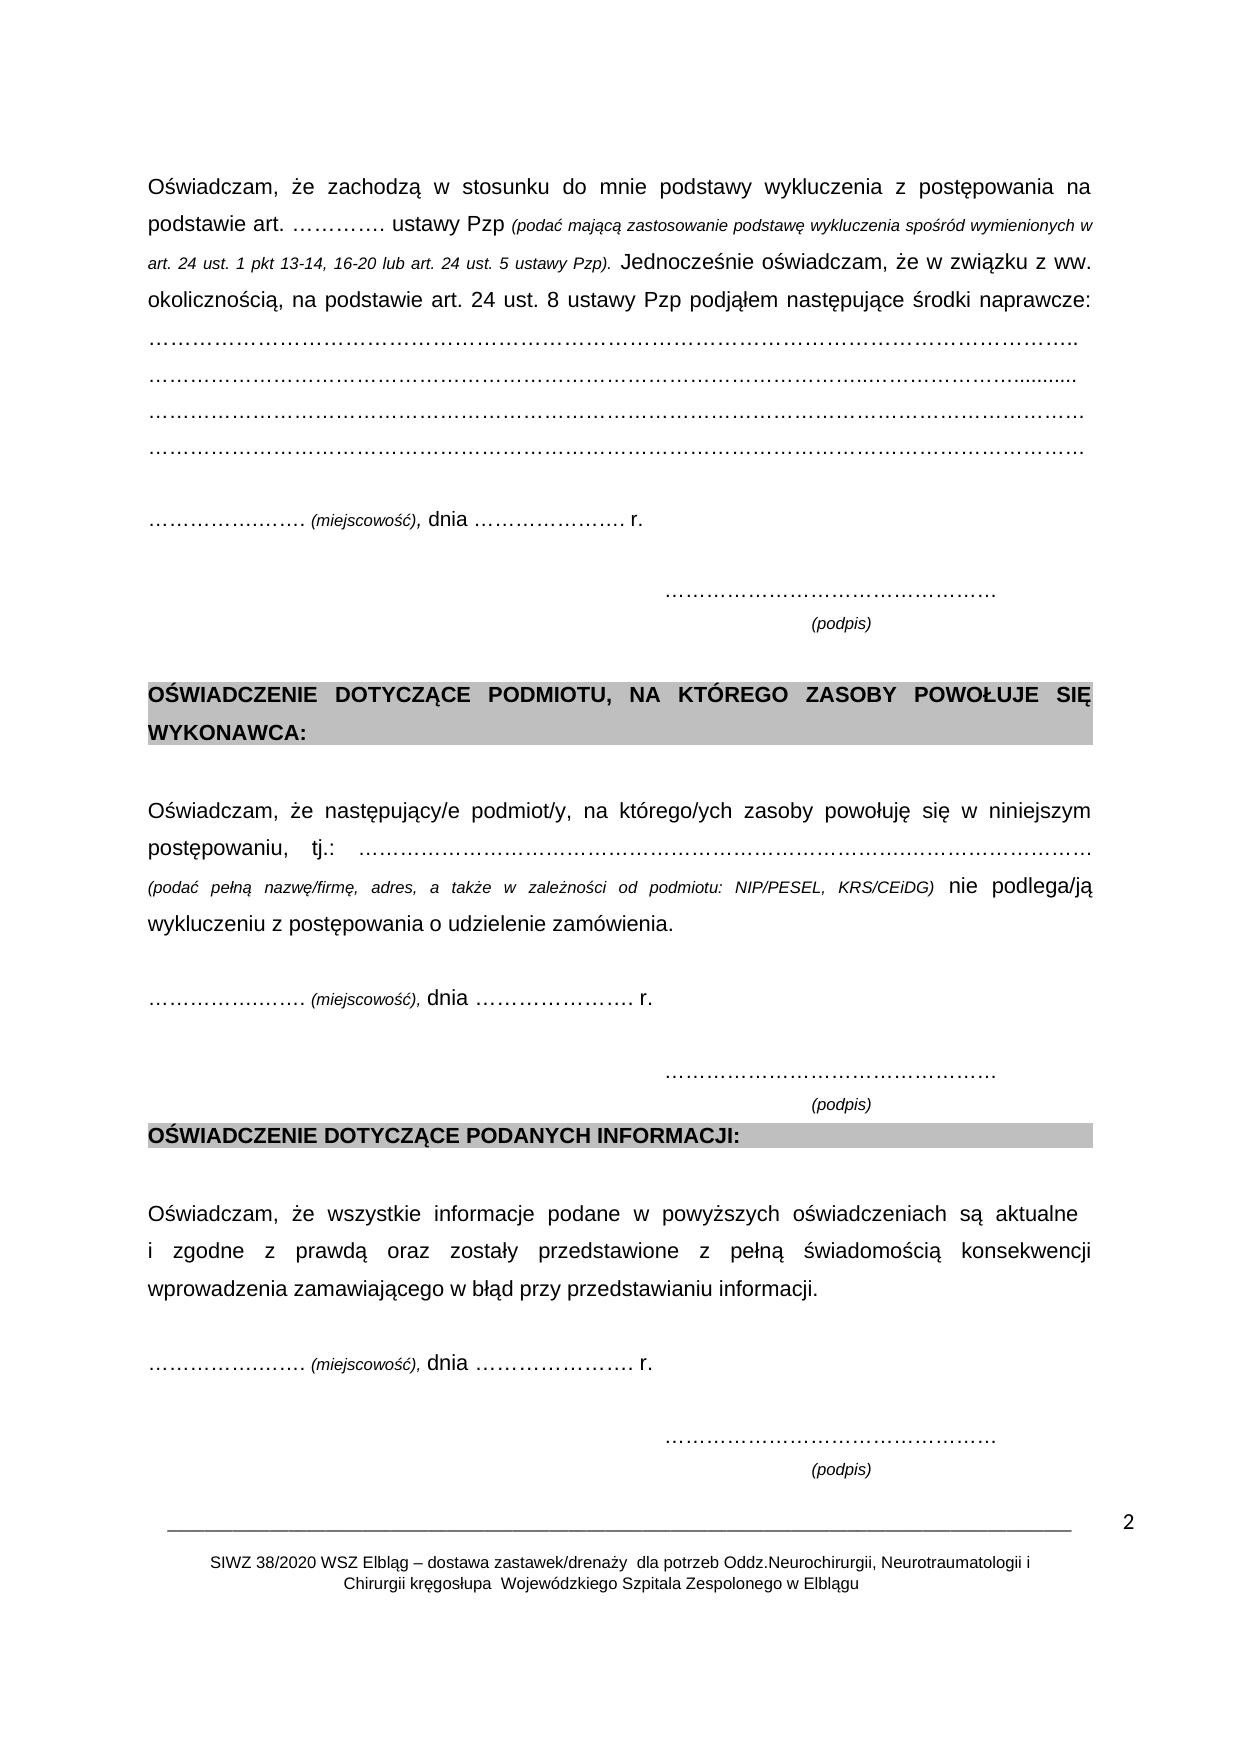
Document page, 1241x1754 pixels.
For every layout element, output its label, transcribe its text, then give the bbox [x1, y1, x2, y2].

text ………………………………………… [148, 578, 1093, 602]
text Oświadczam, że następujący/e podmiot/y, na którego/ych zasoby powołuję się w niniejszym postępowaniu, tj.: …………………………………………………………………….……………………… (podać pełną nazwę/firmę, adres, a także w zależności od podmiotu: NIP/PESEL, KRS/CEiDG) nie podlega/ją wykluczeniu z postępowania o udzielenie zamówienia. [148, 797, 1093, 936]
text (podpis) [738, 614, 1093, 633]
text …………….……. (miejscowość), dnia …………………. r. [148, 506, 1093, 530]
text ………………………………………… [148, 1423, 1093, 1447]
text (podpis) [738, 1459, 1093, 1479]
text …………….……. (miejscowość), dnia …………………. r. [148, 985, 1093, 1010]
text Oświadczam, że wszystkie informacje podane w powyższych oświadczeniach są aktualne i zgodne z prawdą oraz zostały przedstawione z pełną świadomością konsekwencji wprowadzenia zamawiającego w błąd przy przedstawianiu informacji. [148, 1200, 1093, 1301]
text OŚWIADCZENIE DOTYCZĄCE PODANYCH INFORMACJI: [148, 1123, 1093, 1148]
text …………….……. (miejscowość), dnia …………………. r. [148, 1350, 1093, 1375]
text …………………………………………………………………………………………..…………………...........……………………………………………………………………………………………………………………………………………………………………………………………………………………………………………… [148, 363, 1093, 458]
text Oświadczam, że zachodzą w stosunku do mnie podstawy wykluczenia z postępowania na podstawie art. …………. ustawy Pzp (podać mającą zastosowanie podstawę wykluczenia spośród wymienionych w art. 24 ust. 1 pkt 13-14, 16-20 lub art. 24 ust. 5 ustawy Pzp). Jednocześnie oświadczam, że w związku z ww. okolicznością, na podstawie art. 24 ust. 8 ustawy Pzp podjąłem następujące środki naprawcze: ……………………………………………………………………………………………………………….. [148, 173, 1093, 350]
text ………………………………………… [148, 1058, 1093, 1082]
text (podpis) [738, 1094, 1093, 1113]
text OŚWIADCZENIE DOTYCZĄCE PODMIOTU, NA KTÓREGO ZASOBY POWOŁUJE SIĘ WYKONAWCA: [148, 682, 1093, 745]
